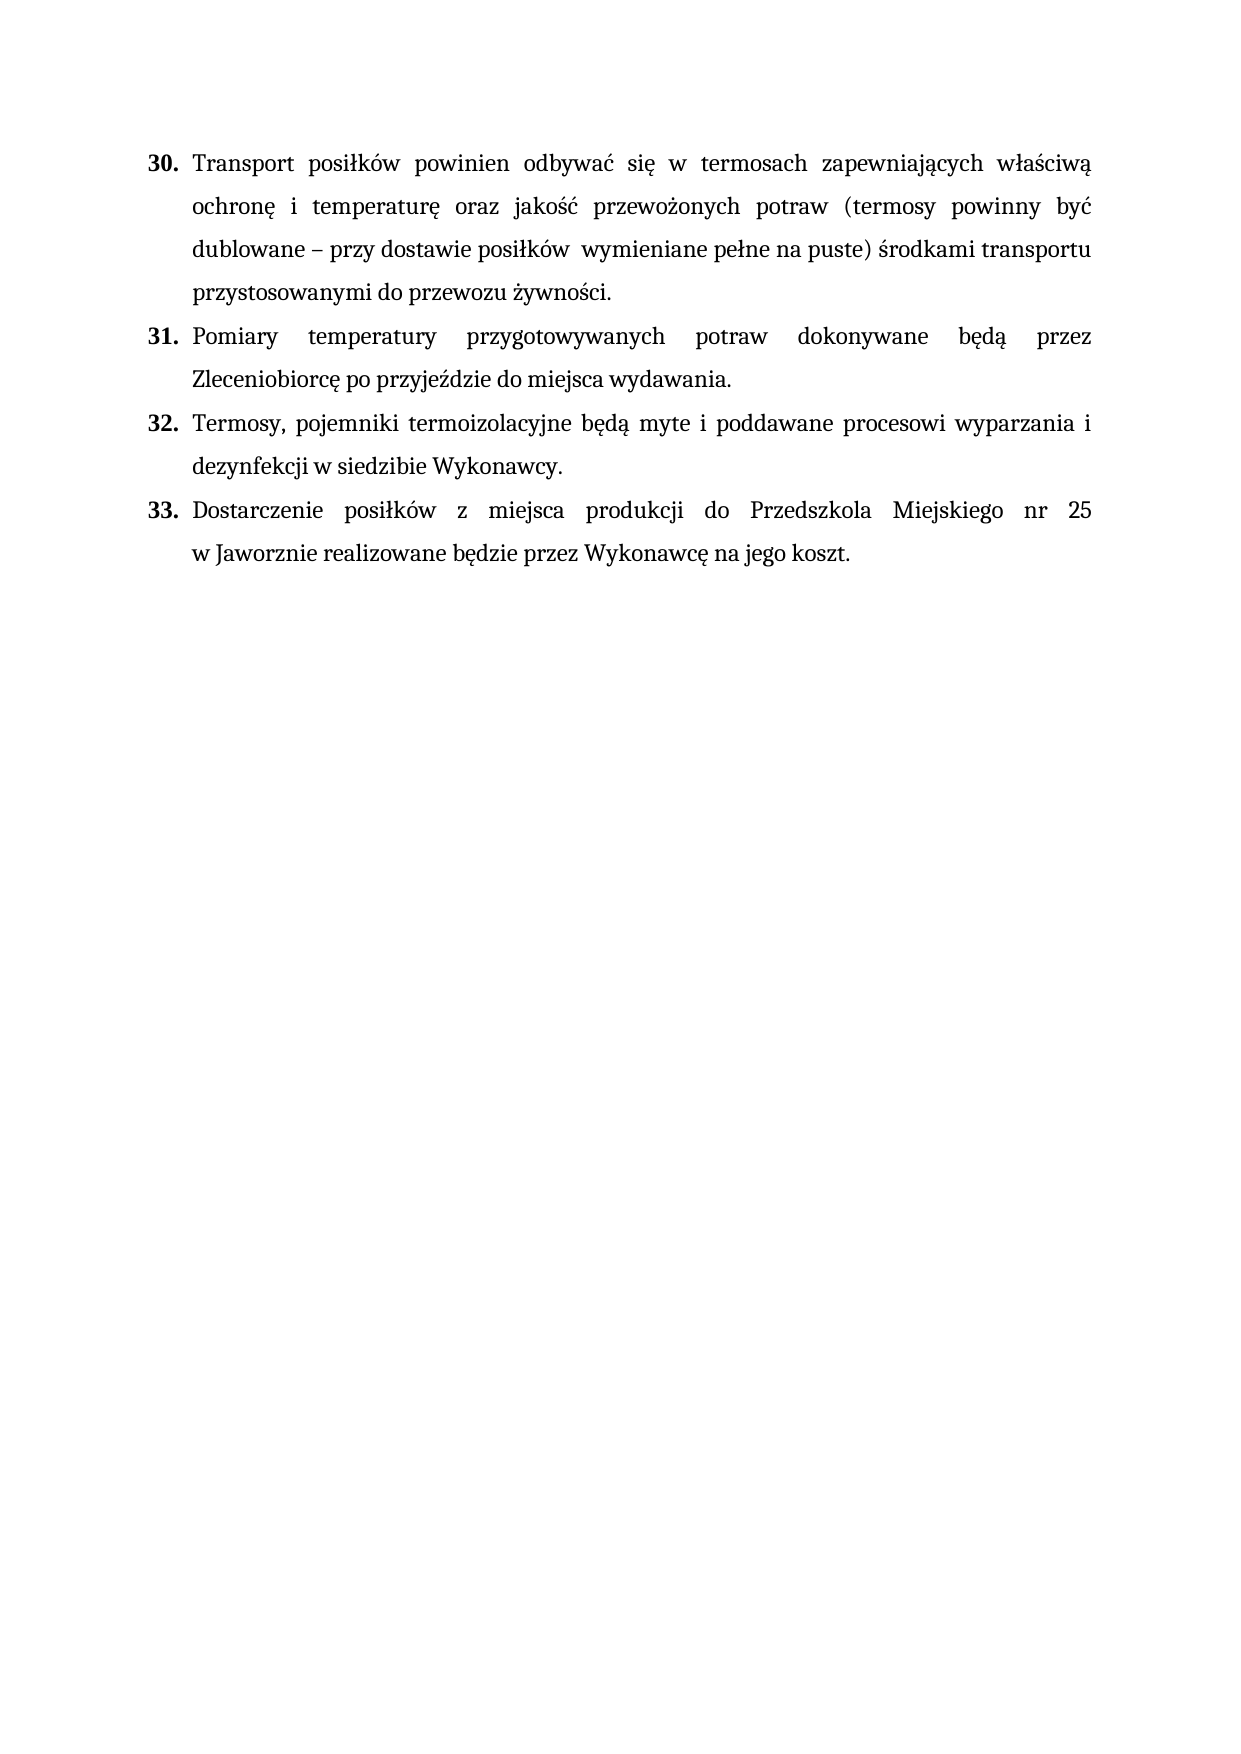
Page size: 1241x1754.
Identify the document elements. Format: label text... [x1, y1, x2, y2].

list Transport posiłków powinien odbywać się w termosach zapewniających właściwą ochronę i temperaturę oraz jakość przewożonych potraw (termosy powinny być dublowane – przy dostawie posiłków wymieniane pełne na puste) środkami transportu przystosowanymi do przewozu żywności. [148, 148, 1093, 307]
list Termosy, pojemniki termoizolacyjne będą myte i poddawane procesowi wyparzania i dezynfekcji w siedzibie Wykonawcy. [148, 408, 1093, 481]
list Dostarczenie posiłków z miejsca produkcji do Przedszkola Miejskiego nr 25 w Jaworznie realizowane będzie przez Wykonawcę na jego koszt. [148, 495, 1093, 568]
list Pomiary temperatury przygotowywanych potraw dokonywane będą przez Zleceniobiorcę po przyjeździe do miejsca wydawania. [148, 321, 1093, 394]
